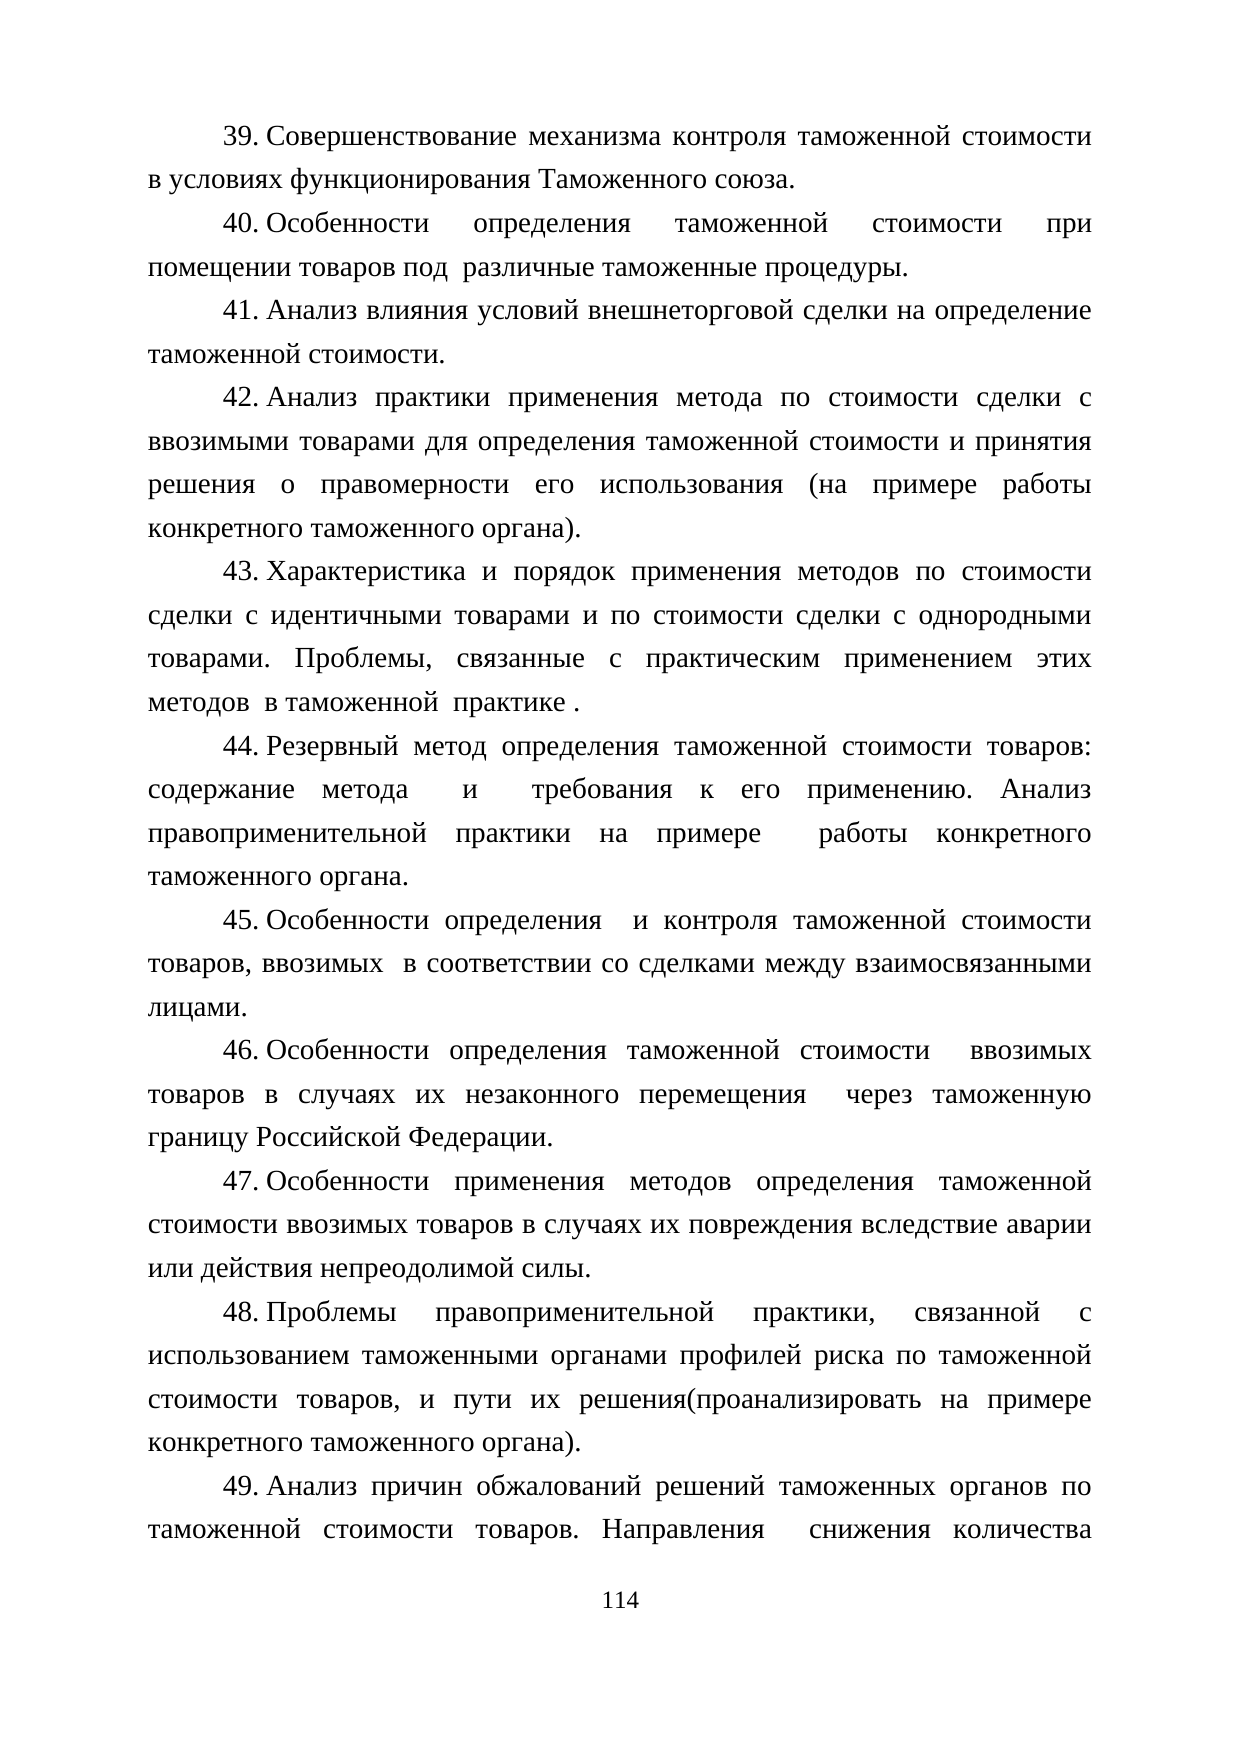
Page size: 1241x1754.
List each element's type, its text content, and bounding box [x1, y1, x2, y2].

list Проблемы правоприменительной практики, связанной с использованием таможенными органами профилей риска по таможенной стоимости товаров, и пути их решения(проанализировать на примере конкретного таможенного органа). [148, 1294, 1092, 1458]
list Особенности применения методов определения таможенной стоимости ввозимых товаров в случаях их повреждения вследствие аварии или действия непреодолимой силы. [148, 1163, 1092, 1284]
list Особенности определения и контроля таможенной стоимости товаров, ввозимых в соответствии со сделками между взаимосвязанными лицами. [148, 902, 1092, 1022]
list Особенности определения таможенной стоимости ввозимых товаров в случаях их незаконного перемещения через таможенную границу Российской Федерации. [148, 1032, 1092, 1153]
list Анализ практики применения метода по стоимости сделки с ввозимыми товарами для определения таможенной стоимости и принятия решения о правомерности его использования (на примере работы конкретного таможенного органа). [148, 379, 1092, 543]
list Особенности определения таможенной стоимости при помещении товаров под различные таможенные процедуры. [148, 205, 1092, 282]
list Анализ влияния условий внешнеторговой сделки на определение таможенной стоимости. [148, 292, 1092, 369]
list Совершенствование механизма контроля таможенной стоимости в условиях функционирования Таможенного союза. [148, 118, 1092, 195]
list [148, 1468, 1092, 1545]
list Характеристика и порядок применения методов по стоимости сделки с идентичными товарами и по стоимости сделки с однородными товарами. Проблемы, связанные с практическим применением этих методов в таможенной практике . [148, 553, 1092, 718]
list Резервный метод определения таможенной стоимости товаров: содержание метода и требования к его применению. Анализ правоприменительной практики на примере работы конкретного таможенного органа. [148, 728, 1092, 892]
